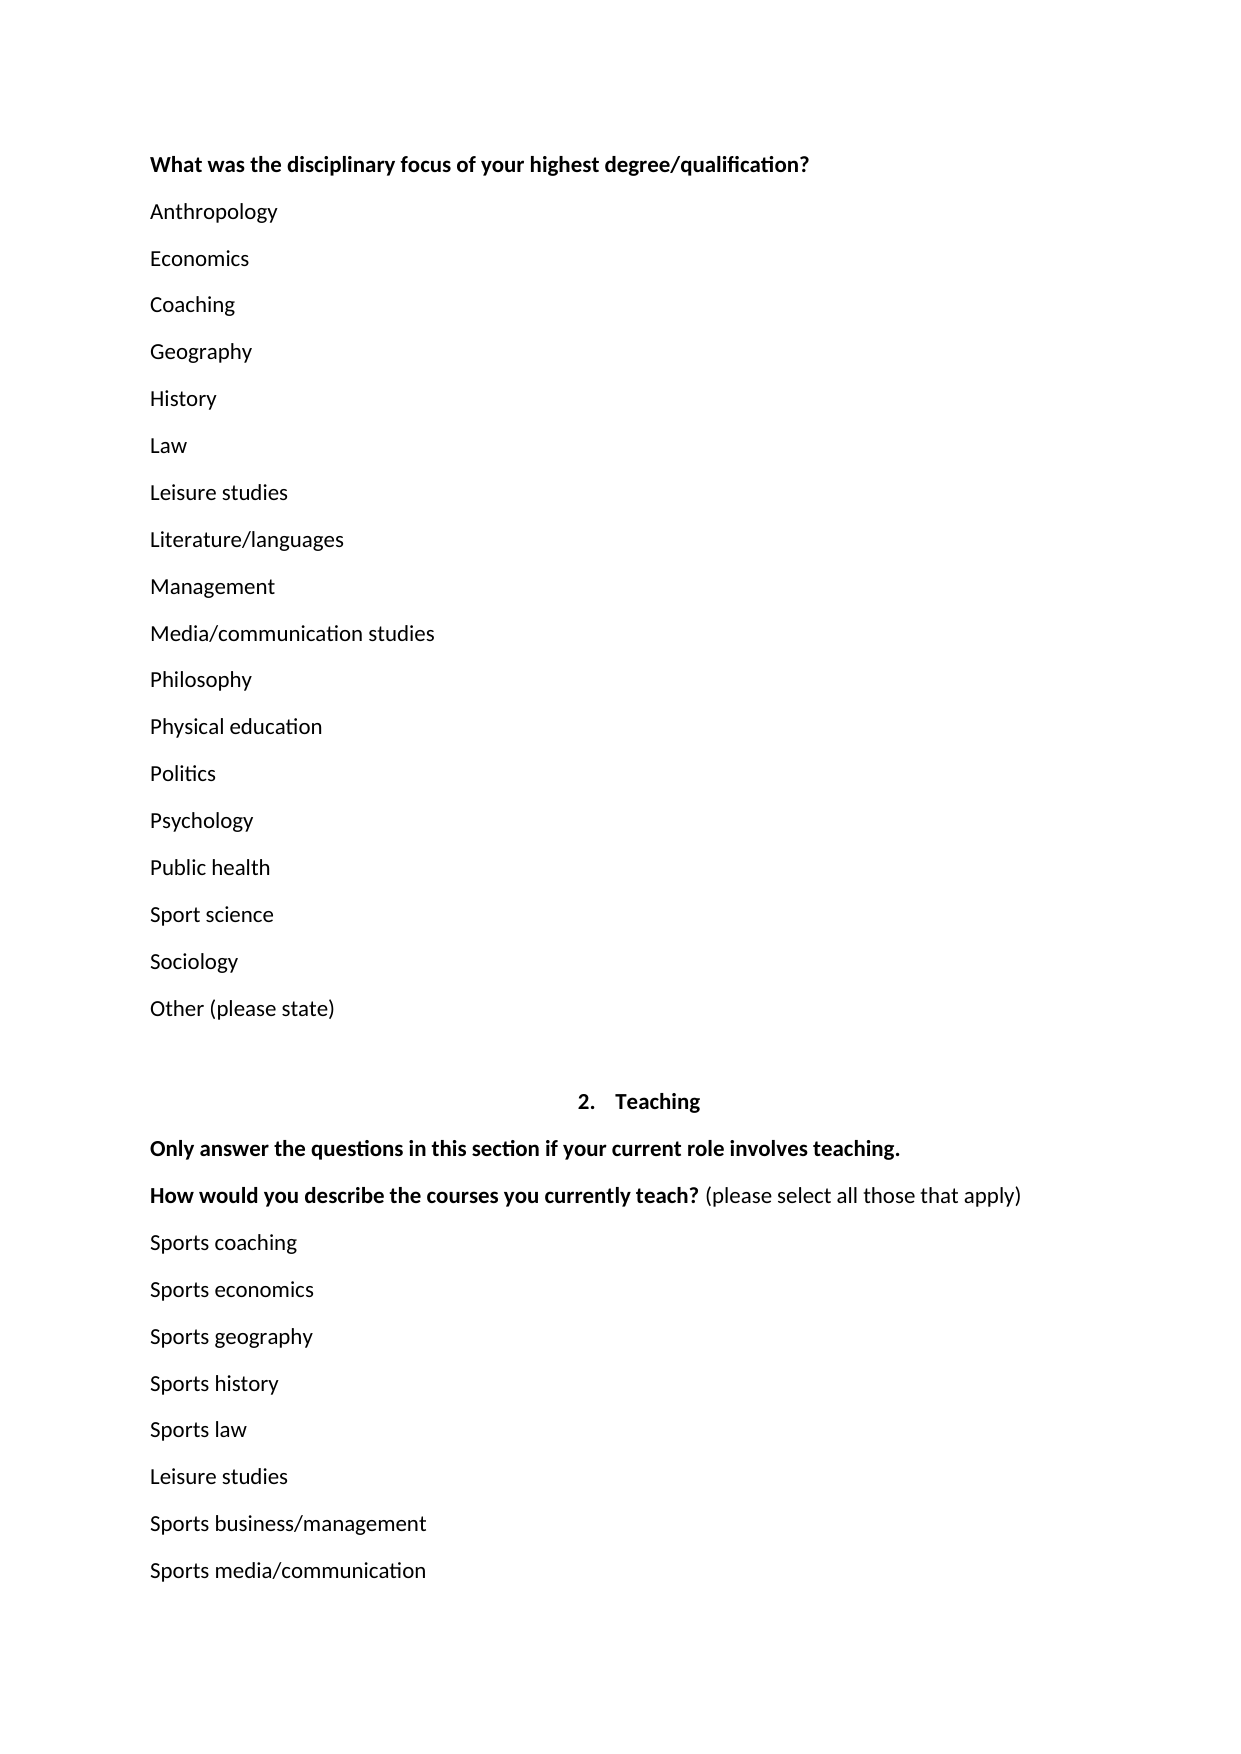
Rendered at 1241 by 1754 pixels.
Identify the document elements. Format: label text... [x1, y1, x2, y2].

text Sports history [150, 1369, 1090, 1397]
text Law [150, 431, 1090, 459]
text Coaching [150, 291, 1090, 319]
text Economics [150, 244, 1090, 272]
text Leisure studies [150, 1462, 1090, 1491]
text Anthropology [150, 197, 1090, 225]
text Management [150, 572, 1090, 600]
text Sports business/management [150, 1509, 1090, 1537]
text Sociology [150, 947, 1090, 975]
text Other (please state) [150, 994, 1090, 1022]
text Sports coaching [150, 1228, 1090, 1256]
text Sport science [150, 900, 1090, 928]
text Philosophy [150, 666, 1090, 694]
text Sports law [150, 1416, 1090, 1444]
text Leisure studies [150, 478, 1090, 506]
text History [150, 384, 1090, 412]
text How would you describe the courses you currently teach? (please select all those that apply) [150, 1181, 1090, 1209]
text Geography [150, 337, 1090, 366]
text Only answer the questions in this section if your current role involves teaching. [150, 1134, 1090, 1162]
text Media/communication studies [150, 619, 1090, 647]
text Physical education [150, 712, 1090, 741]
text Literature/languages [150, 525, 1090, 553]
text What was the disciplinary focus of your highest degree/qualification? [150, 150, 1090, 178]
text Politics [150, 759, 1090, 787]
text Sports geography [150, 1322, 1090, 1350]
text Psychology [150, 806, 1090, 834]
text Public health [150, 853, 1090, 881]
text Sports media/communication [150, 1556, 1090, 1584]
text Sports economics [150, 1275, 1090, 1303]
list Teaching [187, 1087, 1090, 1116]
